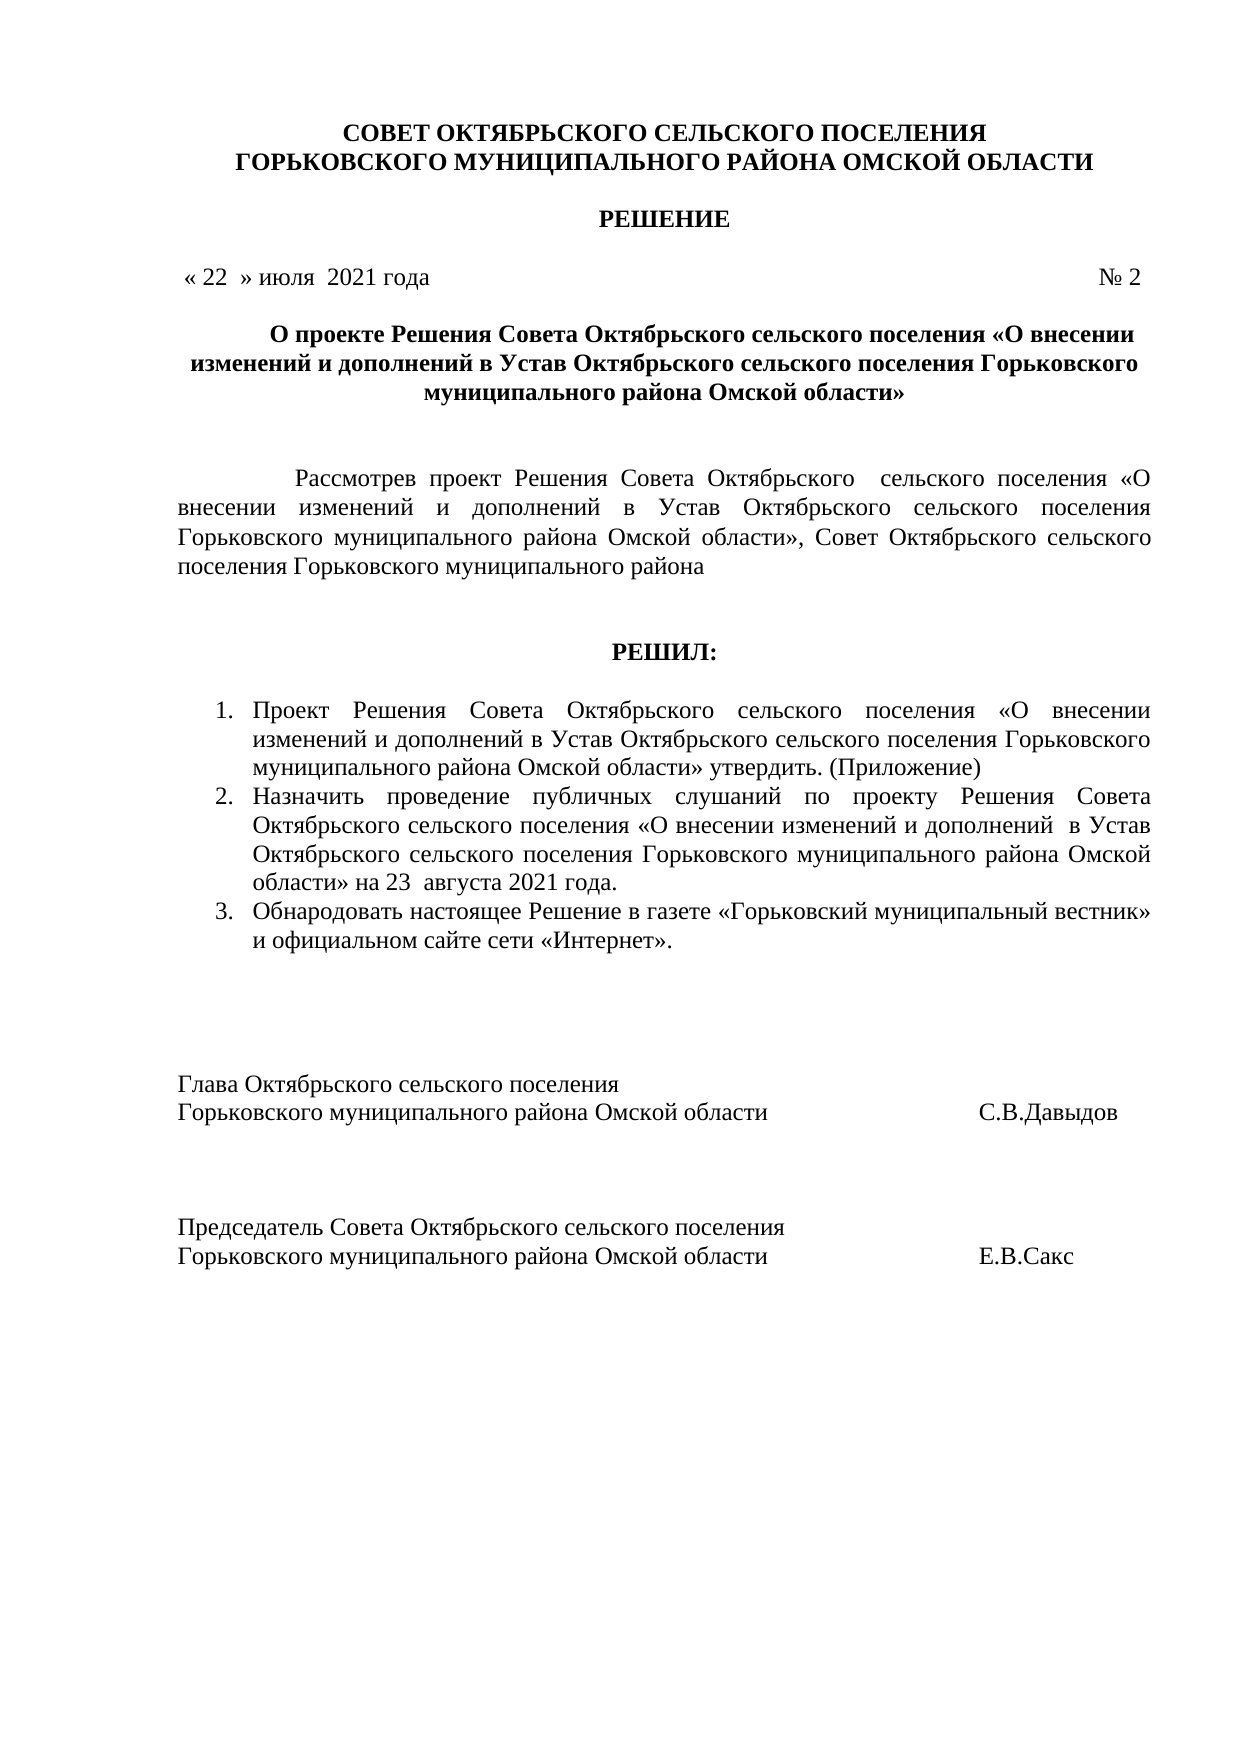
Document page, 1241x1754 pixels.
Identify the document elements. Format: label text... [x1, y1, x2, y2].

list Проект Решения Совета Октябрьского сельского поселения «О внесении изменений и дополнений в Устав Октябрьского сельского поселения Горьковского муниципального района Омской области» утвердить. (Приложение) [215, 695, 1152, 781]
title Рассмотрев проект Решения Совета Октябрьского сельского поселения «О внесении изменений и дополнений в Устав Октябрьского сельского поселения Горьковского муниципального района Омской области», Совет Октябрьского сельского поселения Горьковского муниципального района [177, 463, 1152, 580]
text СОВЕТ ОКТЯБРЬСКОГО СЕЛЬСКОГО ПОСЕЛЕНИЯ [177, 118, 1152, 147]
text Председатель Совета Октябрьского сельского поселения [177, 1212, 1152, 1241]
text Горьковского муниципального района Омской области С.В.Давыдов [177, 1097, 1152, 1155]
text Глава Октябрьского сельского поселения [177, 1069, 1152, 1097]
text РЕШИЛ: [177, 637, 1152, 666]
list Назначить проведение публичных слушаний по проекту Решения Совета Октябрьского сельского поселения «О внесении изменений и дополнений в Устав Октябрьского сельского поселения Горьковского муниципального района Омской области» на 23 августа 2021 года. [215, 781, 1152, 896]
text ГОРЬКОВСКОГО МУНИЦИПАЛЬНОГО РАЙОНА ОМСКОЙ ОБЛАСТИ [177, 147, 1152, 176]
text РЕШЕНИЕ [177, 204, 1152, 233]
text О проекте Решения Совета Октябрьского сельского поселения «О внесении изменений и дополнений в Устав Октябрьского сельского поселения Горьковского муниципального района Омской области» [177, 319, 1152, 406]
text « 22 » июля 2021 года № 2 [177, 262, 1152, 291]
text Горьковского муниципального района Омской области Е.В.Сакс [177, 1241, 1152, 1299]
list Обнародовать настоящее Решение в газете «Горьковский муниципальный вестник» и официальном сайте сети «Интернет». [215, 896, 1152, 954]
